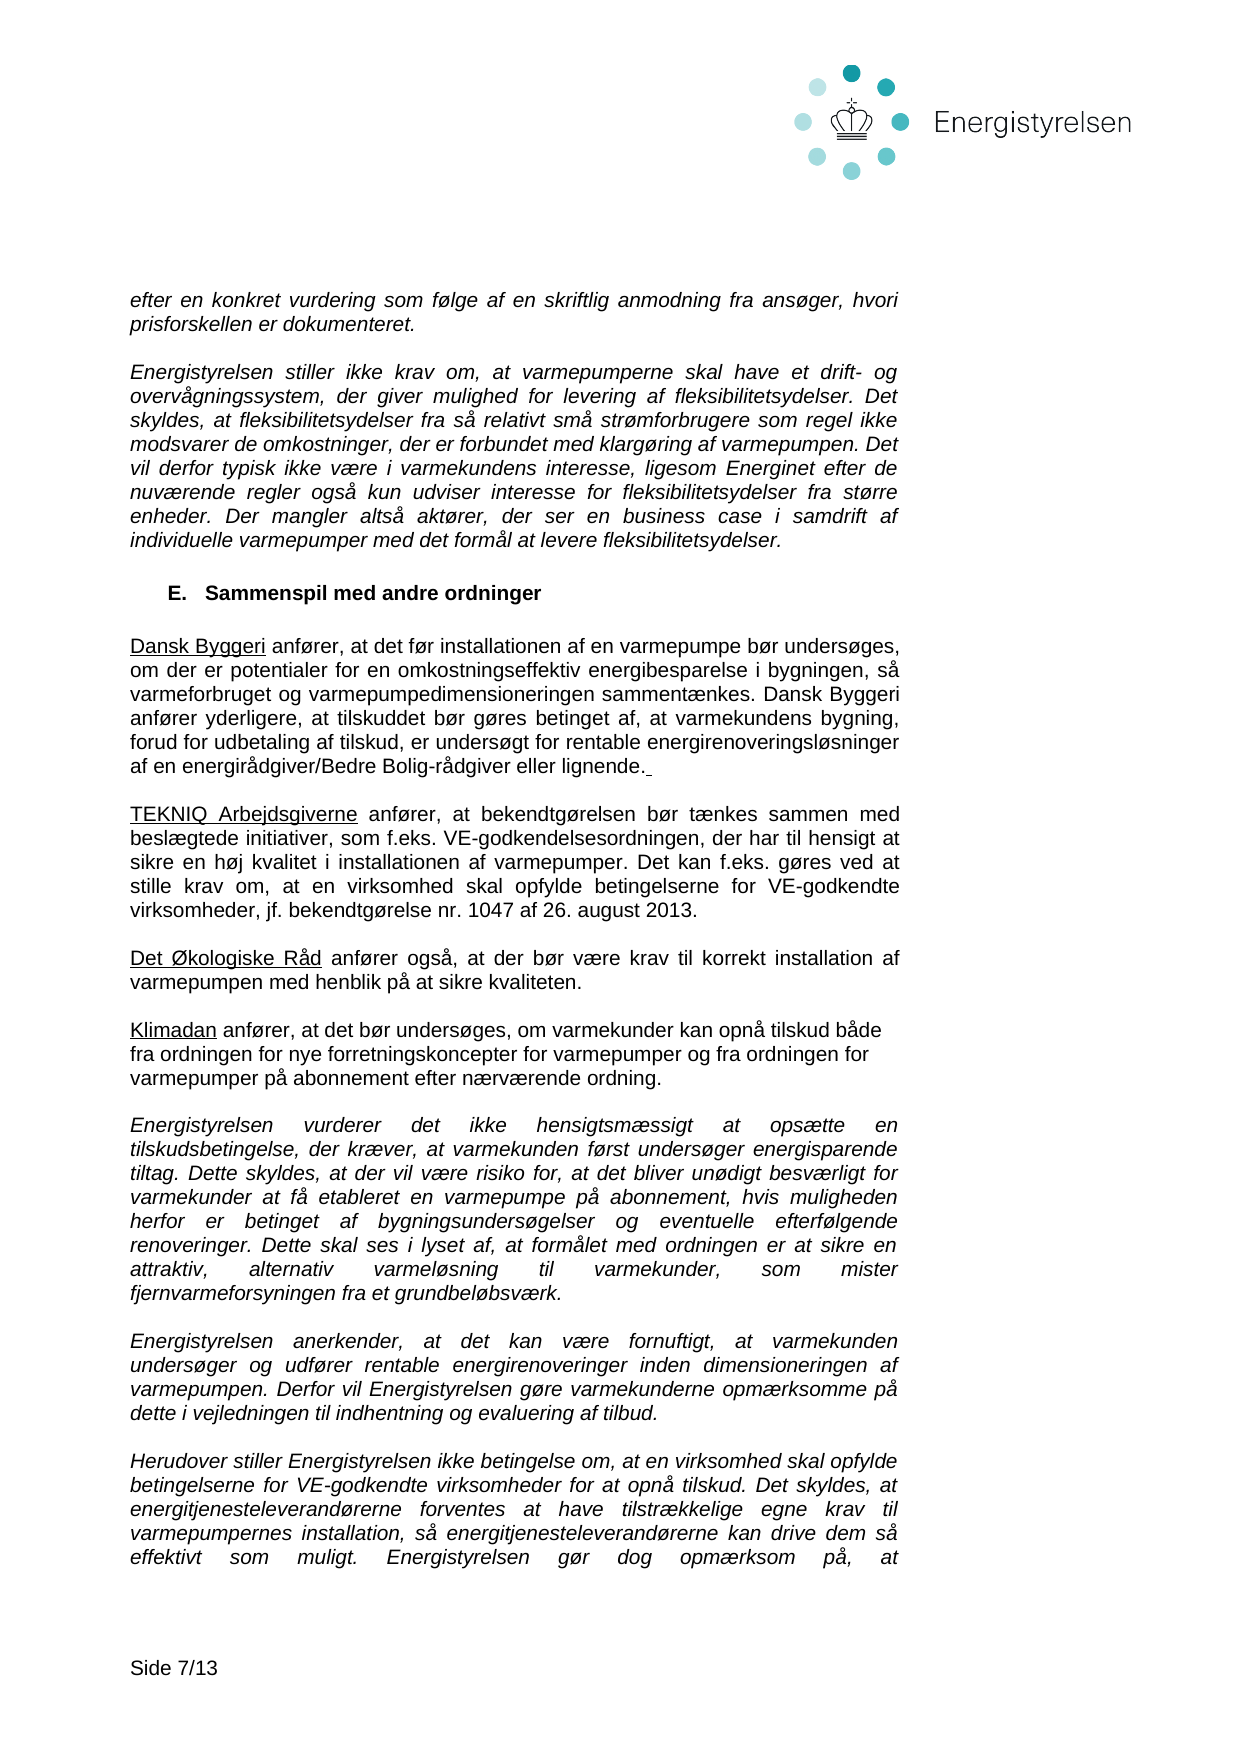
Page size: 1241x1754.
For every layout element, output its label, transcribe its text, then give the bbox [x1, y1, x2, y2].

text Energistyrelsen vurderer det ikke hensigtsmæssigt at opsætte en tilskudsbetingelse, der kræver, at varmekunden først undersøger energisparende tiltag. Dette skyldes, at der vil være risiko for, at det bliver unødigt besværligt for varmekunder at få etableret en varmepumpe på abonnement, hvis muligheden herfor er betinget af bygningsundersøgelser og eventuelle efterfølgende renoveringer. Dette skal ses i lyset af, at formålet med ordningen er at sikre en attraktiv, alternativ varmeløsning til varmekunder, som mister fjernvarmeforsyningen fra et grundbeløbsværk. [130, 1113, 901, 1305]
text Dansk Byggeri anfører, at det før installationen af en varmepumpe bør undersøges, om der er potentialer for en omkostningseffektiv energibesparelse i bygningen, så varmeforbruget og varmepumpedimensioneringen sammentænkes. Dansk Byggeri anfører yderligere, at tilskuddet bør gøres betinget af, at varmekundens bygning, forud for udbetaling af tilskud, er undersøgt for rentable energirenoveringsløsninger af en energirådgiver/Bedre Bolig-rådgiver eller lignende. [130, 634, 901, 778]
list Sammenspil med andre ordninger [167, 576, 901, 605]
text Klimadan anfører, at det bør undersøges, om varmekunder kan opnå tilskud både fra ordningen for nye forretningskoncepter for varmepumper og fra ordningen for varmepumper på abonnement efter nærværende ordning. [130, 1017, 901, 1089]
text Energistyrelsen anerkender, at det kan være fornuftigt, at varmekunden undersøger og udfører rentable energirenoveringer inden dimensioneringen af varmepumpen. Derfor vil Energistyrelsen gøre varmekunderne opmærksomme på dette i vejledningen til indhentning og evaluering af tilbud. [130, 1329, 901, 1425]
text Det Økologiske Råd anfører også, at der bør være krav til korrekt installation af varmepumpen med henblik på at sikre kvaliteten. [130, 946, 901, 993]
text TEKNIQ Arbejdsgiverne anfører, at bekendtgørelsen bør tænkes sammen med beslægtede initiativer, som f.eks. VE-godkendelsesordningen, der har til hensigt at sikre en høj kvalitet i installationen af varmepumper. Det kan f.eks. gøres ved at stille krav om, at en virksomhed skal opfylde betingelserne for VE-godkendte virksomheder, jf. bekendtgørelse nr. 1047 af 26. august 2013. [130, 802, 901, 922]
text Energistyrelsen stiller ikke krav om, at varmepumperne skal have et drift- og overvågningssystem, der giver mulighed for levering af fleksibilitetsydelser. Det skyldes, at fleksibilitetsydelser fra så relativt små strømforbrugere som regel ikke modsvarer de omkostninger, der er forbundet med klargøring af varmepumpen. Det vil derfor typisk ikke være i varmekundens interesse, ligesom Energinet efter de nuværende regler også kun udviser interesse for fleksibilitetsydelser fra større enheder. Der mangler altså aktører, der ser en business case i samdrift af individuelle varmepumper med det formål at levere fleksibilitetsydelser. [130, 360, 901, 552]
picture [794, 65, 1133, 180]
